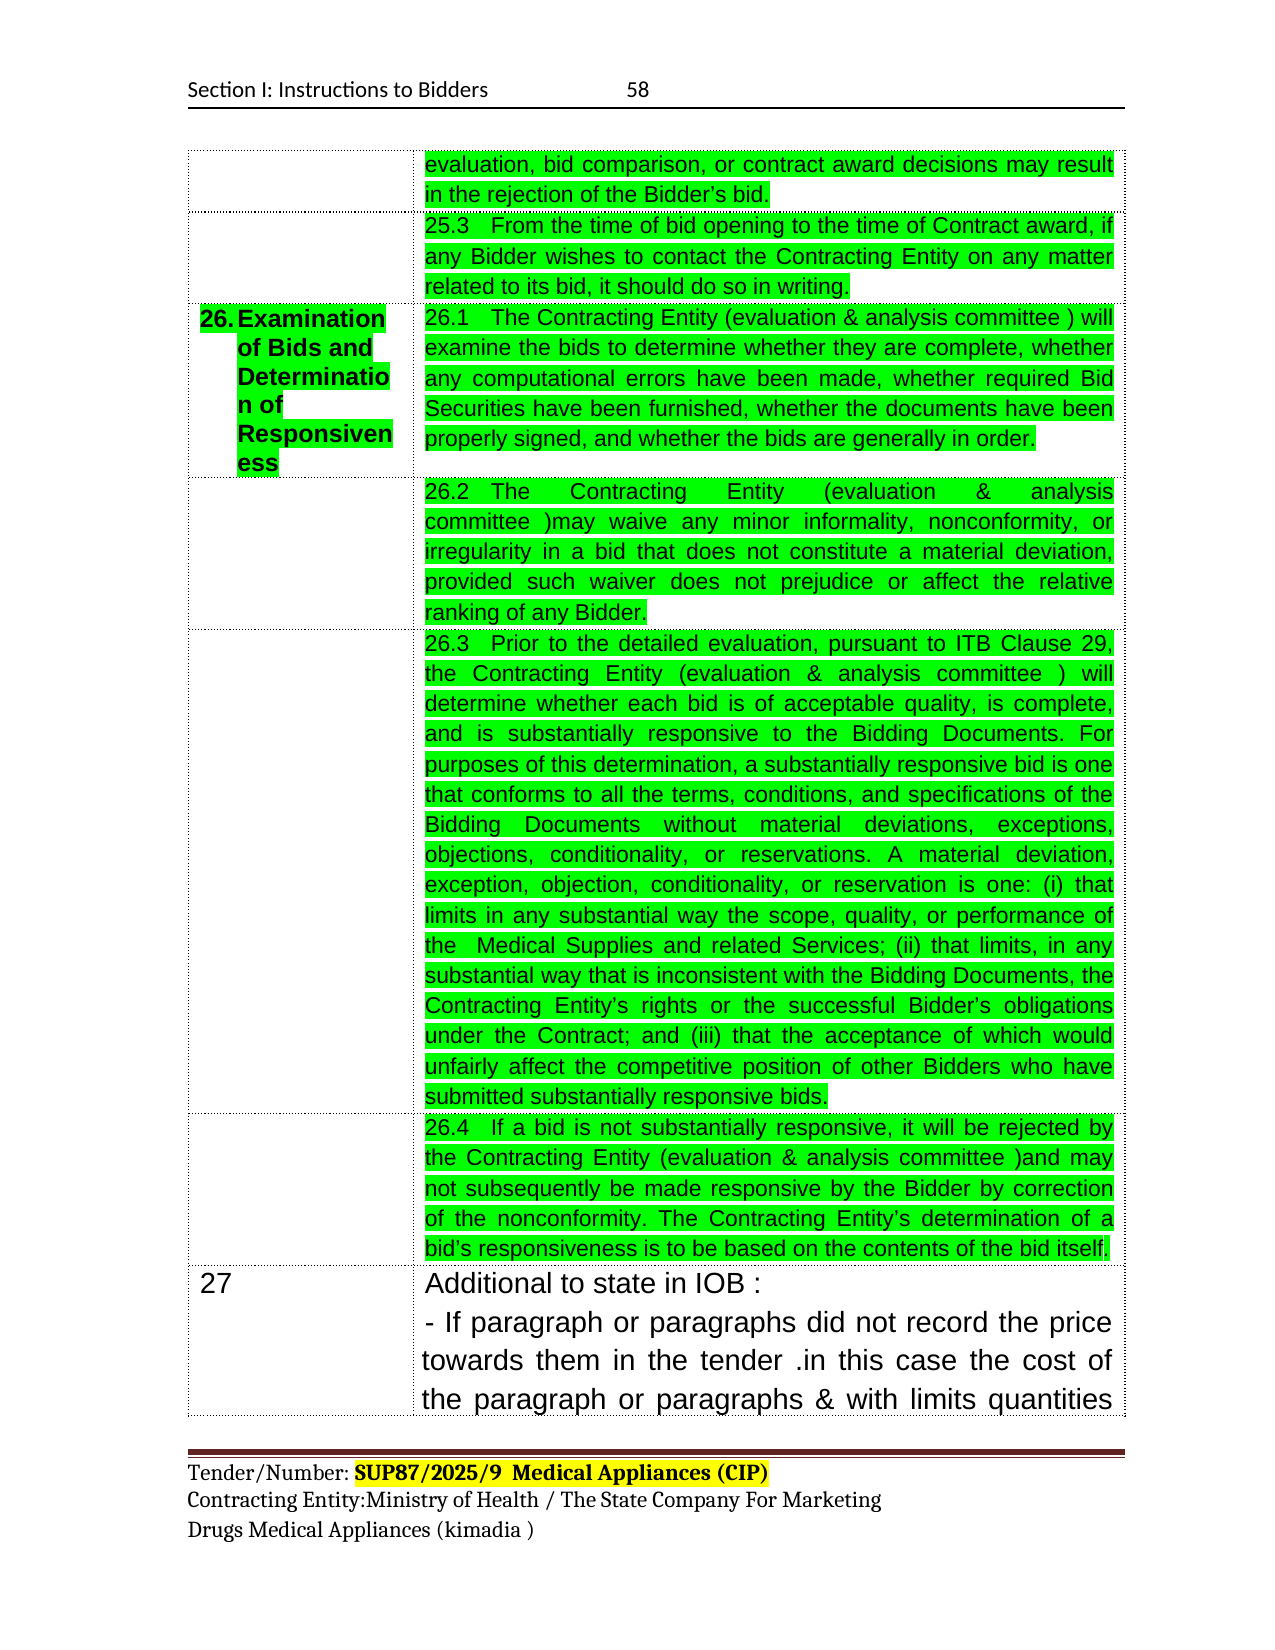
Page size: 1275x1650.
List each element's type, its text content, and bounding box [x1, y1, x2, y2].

table_cell 27 [188, 1265, 413, 1415]
table_cell 26.4 If a bid is not substantially responsive, it will be rejected by the Contracting Entity (evaluation & analysis committee )and may not subsequently be made responsive by the Bidder by correction of the nonconformity. The Contracting Entity’s determination of a bid’s responsiveness is to be based on the contents of the bid itself. [413, 1113, 1125, 1265]
table_cell 26.2 The Contracting Entity (evaluation & analysis committee )may waive any minor informality, nonconformity, or irregularity in a bid that does not constitute a material deviation, provided such waiver does not prejudice or affect the relative ranking of any Bidder. [413, 477, 1125, 629]
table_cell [413, 150, 1125, 211]
table_cell [188, 477, 413, 629]
table_cell 26.1 The Contracting Entity (evaluation & analysis committee ) will examine the bids to determine whether they are complete, whether any computational errors have been made, whether required Bid Securities have been furnished, whether the documents have been properly signed, and whether the bids are generally in order. [413, 303, 1125, 477]
table_cell [188, 1113, 413, 1265]
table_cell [413, 1265, 1125, 1415]
table_cell 26. Examination of Bids and Determination of Responsiveness [188, 303, 237, 477]
table_cell 26. Examination of Bids and Determination of Responsiveness [279, 303, 413, 477]
table_cell 26.3 Prior to the detailed evaluation, pursuant to ITB Clause 29, the Contracting Entity (evaluation & analysis committee ) will determine whether each bid is of acceptable quality, is complete, and is substantially responsive to the Bidding Documents. For purposes of this determination, a substantially responsive bid is one that conforms to all the terms, conditions, and specifications of the Bidding Documents without material deviations, exceptions, objections, conditionality, or reservations. A material deviation, exception, objection, conditionality, or reservation is one: (i) that limits in any substantial way the scope, quality, or performance of the Medical Supplies and related Services; (ii) that limits, in any substantial way that is inconsistent with the Bidding Documents, the Contracting Entity’s rights or the successful Bidder’s obligations under the Contract; and (iii) that the acceptance of which would unfairly affect the competitive position of other Bidders who have submitted substantially responsive bids. [413, 629, 1125, 1113]
table_cell 25.3 From the time of bid opening to the time of Contract award, if any Bidder wishes to contact the Contracting Entity on any matter related to its bid, it should do so in writing. [413, 211, 1125, 303]
table_cell [188, 150, 413, 211]
table_cell [188, 211, 413, 303]
table_cell [188, 629, 413, 1113]
